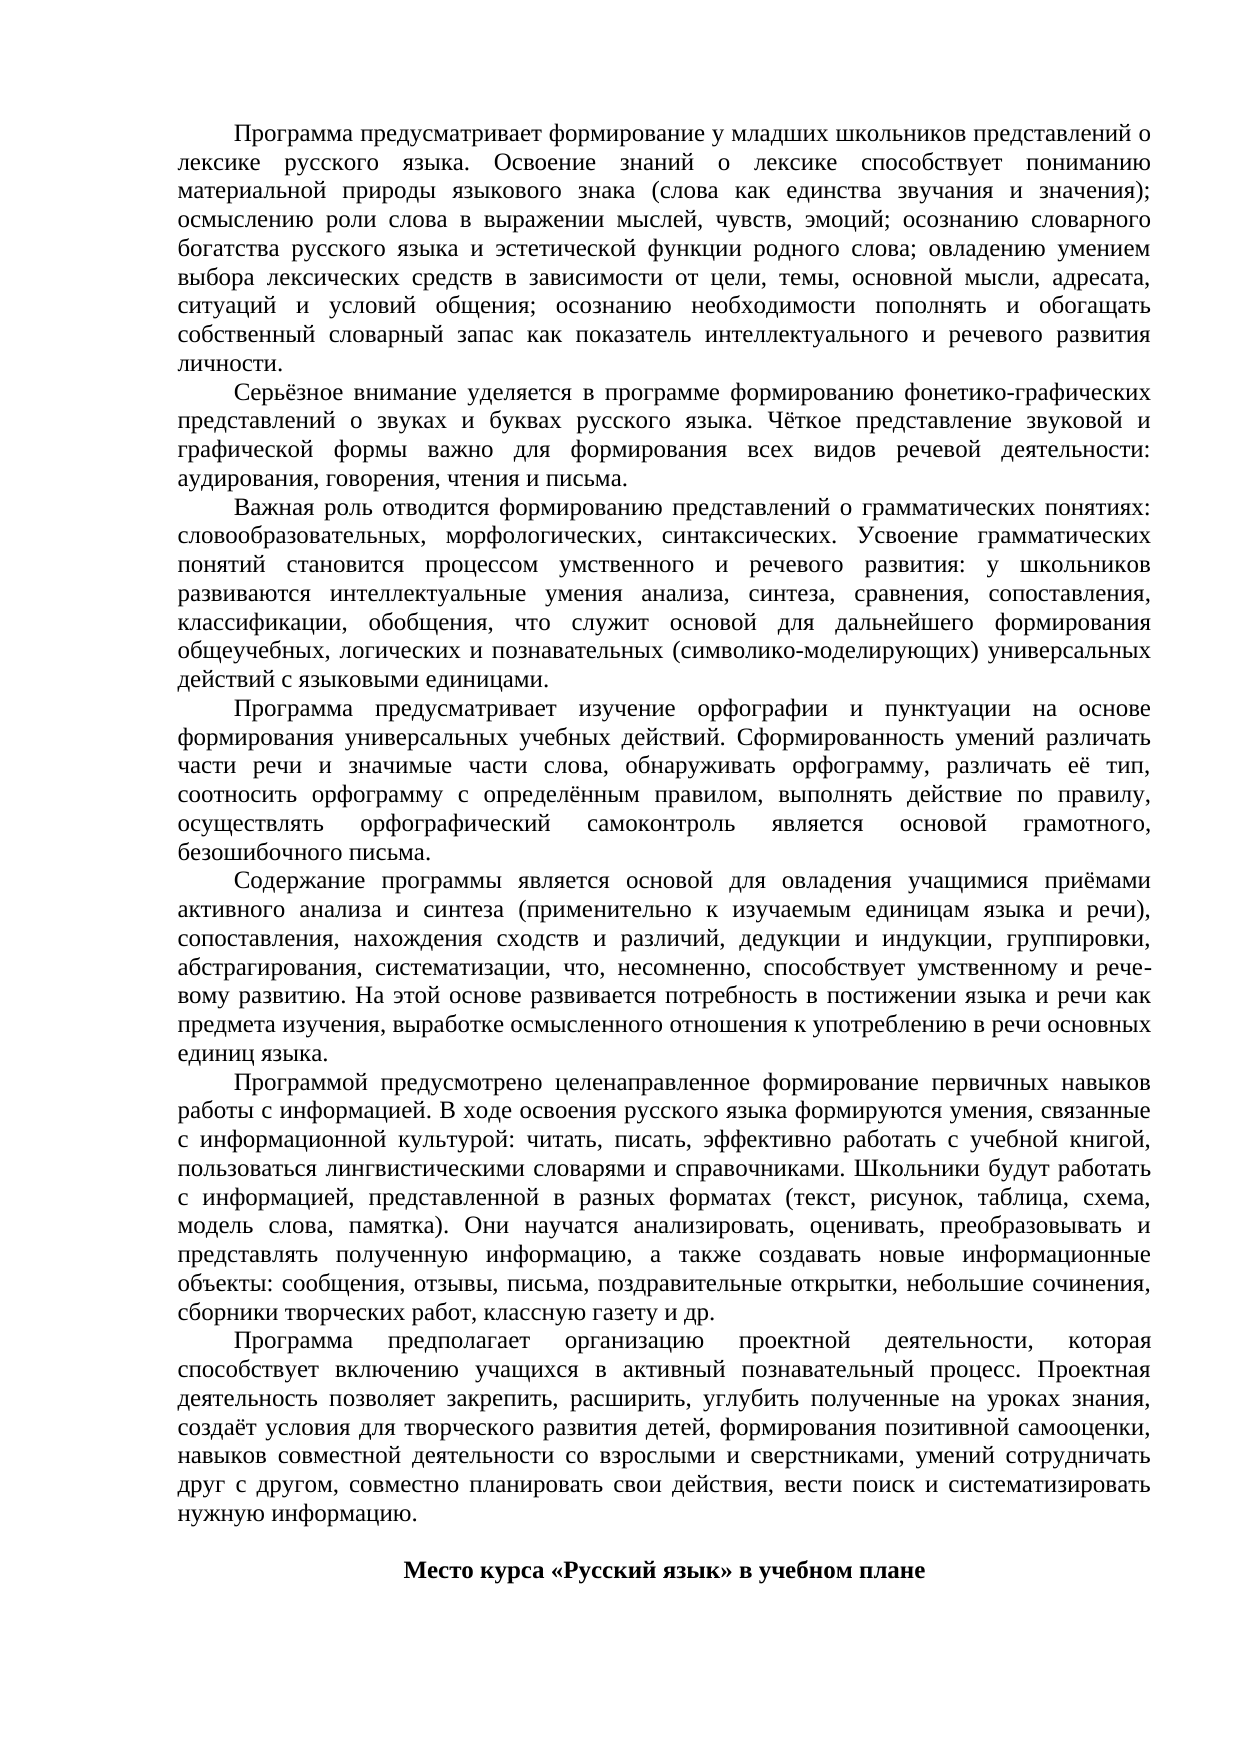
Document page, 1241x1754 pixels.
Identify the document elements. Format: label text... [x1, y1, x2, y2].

text Важная роль отводится формированию представлений о грамматических понятиях: словообразовательных, морфологических, синтаксических. Усвоение грамматических понятий становится процессом умственного и речевого развития: у школьников развиваются интеллектуальные умения анализа, синтеза, сравнения, сопоставления, классификации, обобщения, что служит основой для дальнейшего формирования общеучебных, логических и познавательных (символико-моделирующих) универсальных действий с языковыми единицами. [177, 492, 1152, 693]
text Программой предусмотрено целенаправленное формирование первичных навыков работы с информацией. В ходе освоения русского языка формируются умения, связанные с информационной культурой: читать, писать, эффективно работать с учебной книгой, пользоваться лингвистическими словарями и справочниками. Школьники будут работать с информацией, представленной в разных форматах (текст, рисунок, таблица, схема, модель слова, памятка). Они научатся анализировать, оценивать, преобразовывать и представлять полученную информацию, а также создавать новые информационные объекты: сообщения, отзывы, письма, поздравительные открытки, небольшие сочинения, сборники творческих работ, классную газету и др. [177, 1067, 1152, 1326]
text Содержание программы является основой для овладения учащимися приёмами активного анализа и синтеза (применительно к изучаемым единицам языка и речи), сопоставления, нахождения сходств и различий, дедукции и индукции, группировки, абстрагирования, систематизации, что, несомненно, способствует умственному и речевому развитию. На этой основе развивается потребность в постижении языка и речи как предмета изучения, выработке осмысленного отношения к употреблению в речи основных единиц языка. [177, 866, 1152, 1067]
text Программа предусматривает изучение орфографии и пунктуации на основе формирования универсальных учебных действий. Сформированность умений различать части речи и значимые части слова, обнаруживать орфограмму, различать её тип, соотносить орфограмму с определённым правилом, выполнять действие по правилу, осуществлять орфографический самоконтроль является основой грамотного, безошибочного письма. [177, 693, 1152, 866]
text Программа предусматривает формирование у младших школьников представлений о лексике русского языка. Освоение знаний о лексике способствует пониманию материальной природы языкового знака (слова как единства звучания и значения); осмыслению роли слова в выражении мыслей, чувств, эмоций; осознанию словарного богатства русского языка и эстетической функции родного слова; овладению умением выбора лексических средств в зависимости от цели, темы, основной мысли, адресата, ситуаций и условий общения; осознанию необходимости пополнять и обогащать собственный словарный запас как показатель интеллектуального и речевого развития личности. [177, 118, 1152, 377]
text Место курса «Русский язык» в учебном плане [177, 1556, 1152, 1584]
text Серьёзное внимание уделяется в программе формированию фонетико-графических представлений о звуках и буквах русского языка. Чёткое представление звуковой и графической формы важно для формирования всех видов речевой деятельности: аудирования, говорения, чтения и письма. [177, 377, 1152, 492]
text Программа предполагает организацию проектной деятельности, которая способствует включению учащихся в активный познавательный процесс. Проектная деятельность позволяет закрепить, расширить, углубить полученные на уроках знания, создаёт условия для творческого развития детей, формирования позитивной самооценки, навыков совместной деятельности со взрослыми и сверстниками, умений сотрудничать друг с другом, совместно планировать свои действия, вести поиск и систематизировать нужную информацию. [177, 1326, 1152, 1527]
